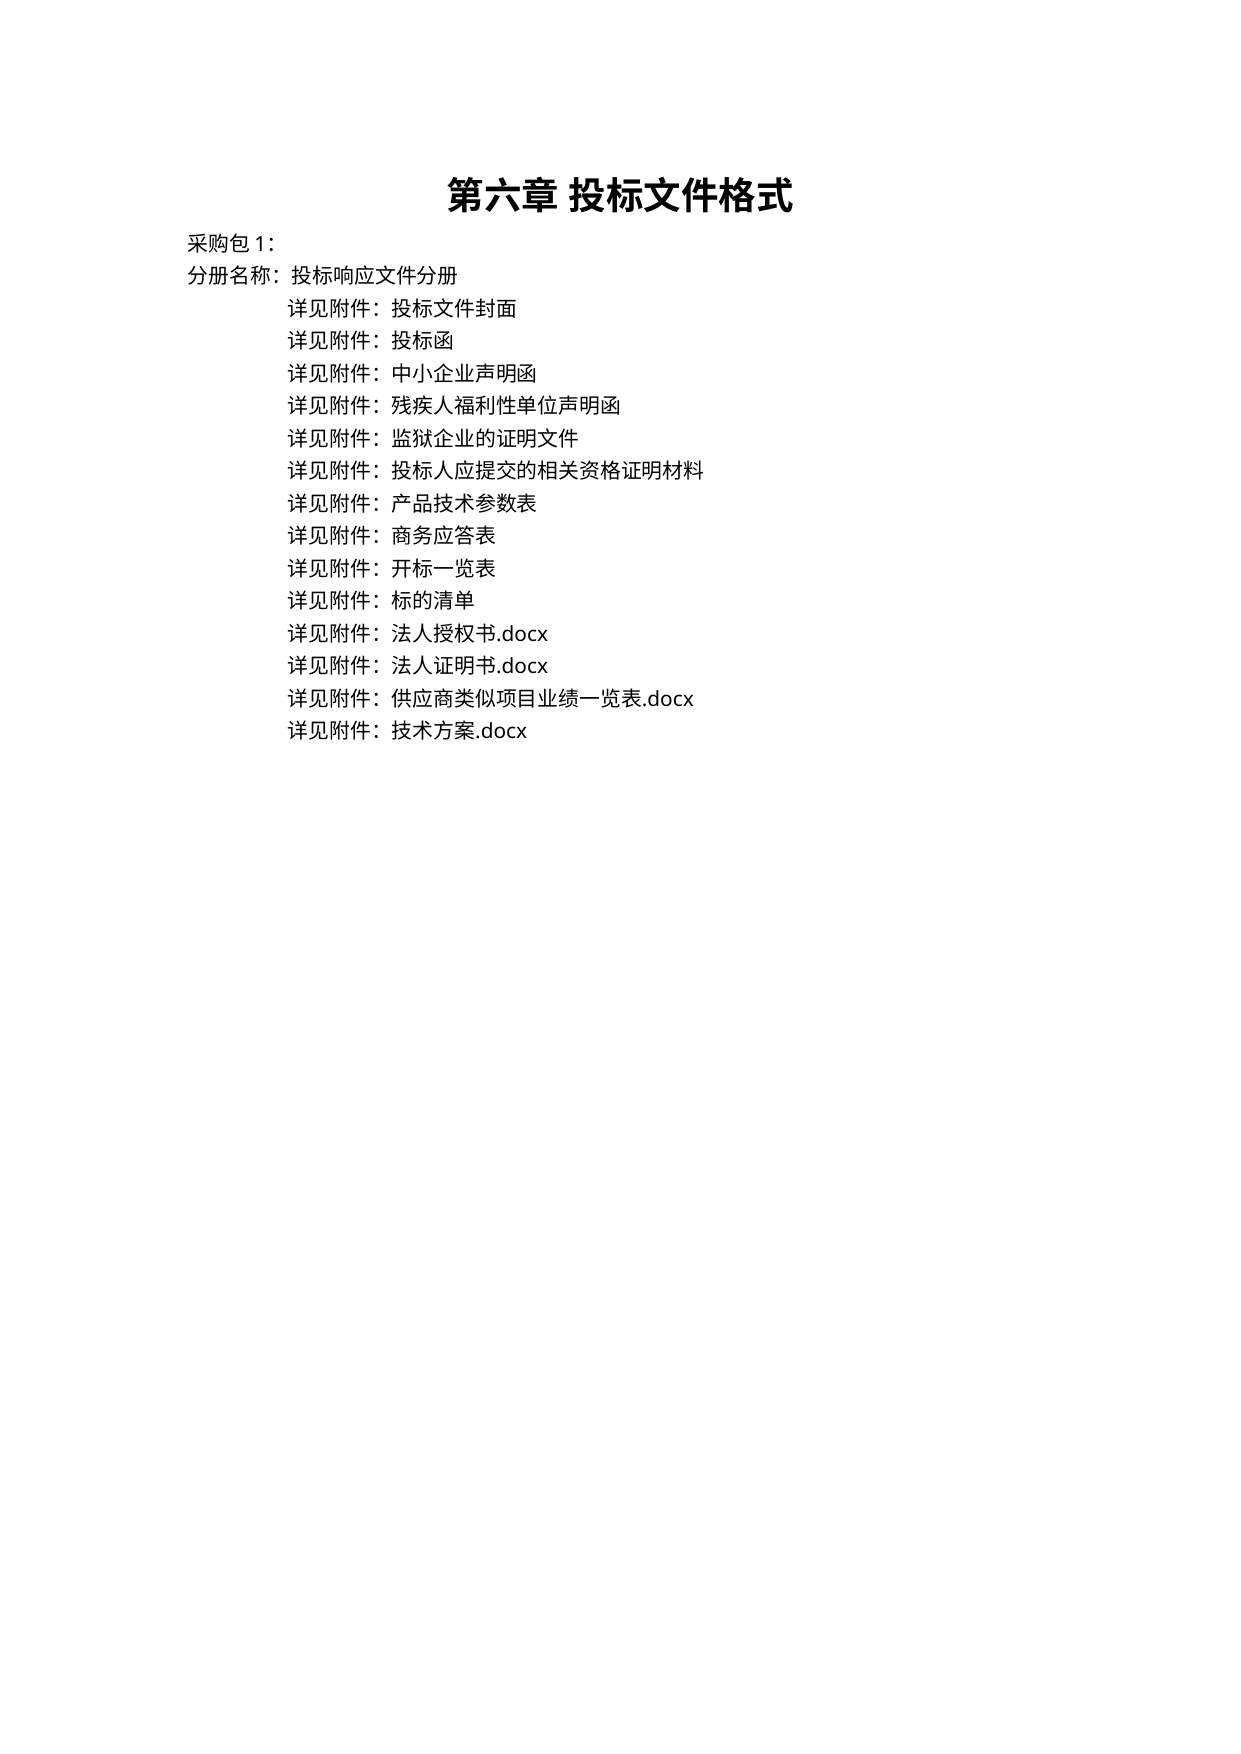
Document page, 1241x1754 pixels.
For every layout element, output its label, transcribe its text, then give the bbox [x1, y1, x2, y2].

text 详见附件：中小企业声明函 [187, 357, 1053, 389]
text 详见附件：法人授权书.docx [187, 617, 1053, 649]
text 详见附件：标的清单 [187, 584, 1053, 617]
text 详见附件：投标函 [187, 324, 1053, 357]
text 详见附件：残疾人福利性单位声明函 [187, 389, 1053, 422]
text 详见附件：供应商类似项目业绩一览表.docx [187, 682, 1053, 714]
text 详见附件：法人证明书.docx [187, 649, 1053, 682]
text 分册名称：投标响应文件分册 [187, 259, 1053, 292]
text 详见附件：商务应答表 [187, 519, 1053, 552]
text 第六章 投标文件格式 [187, 162, 1053, 227]
text 详见附件：监狱企业的证明文件 [187, 422, 1053, 454]
text 详见附件：开标一览表 [187, 552, 1053, 584]
text 详见附件：投标人应提交的相关资格证明材料 [187, 454, 1053, 487]
text 详见附件：技术方案.docx [187, 714, 1053, 747]
text 详见附件：投标文件封面 [187, 292, 1053, 324]
text 详见附件：产品技术参数表 [187, 487, 1053, 519]
text 采购包1： [187, 227, 1053, 259]
